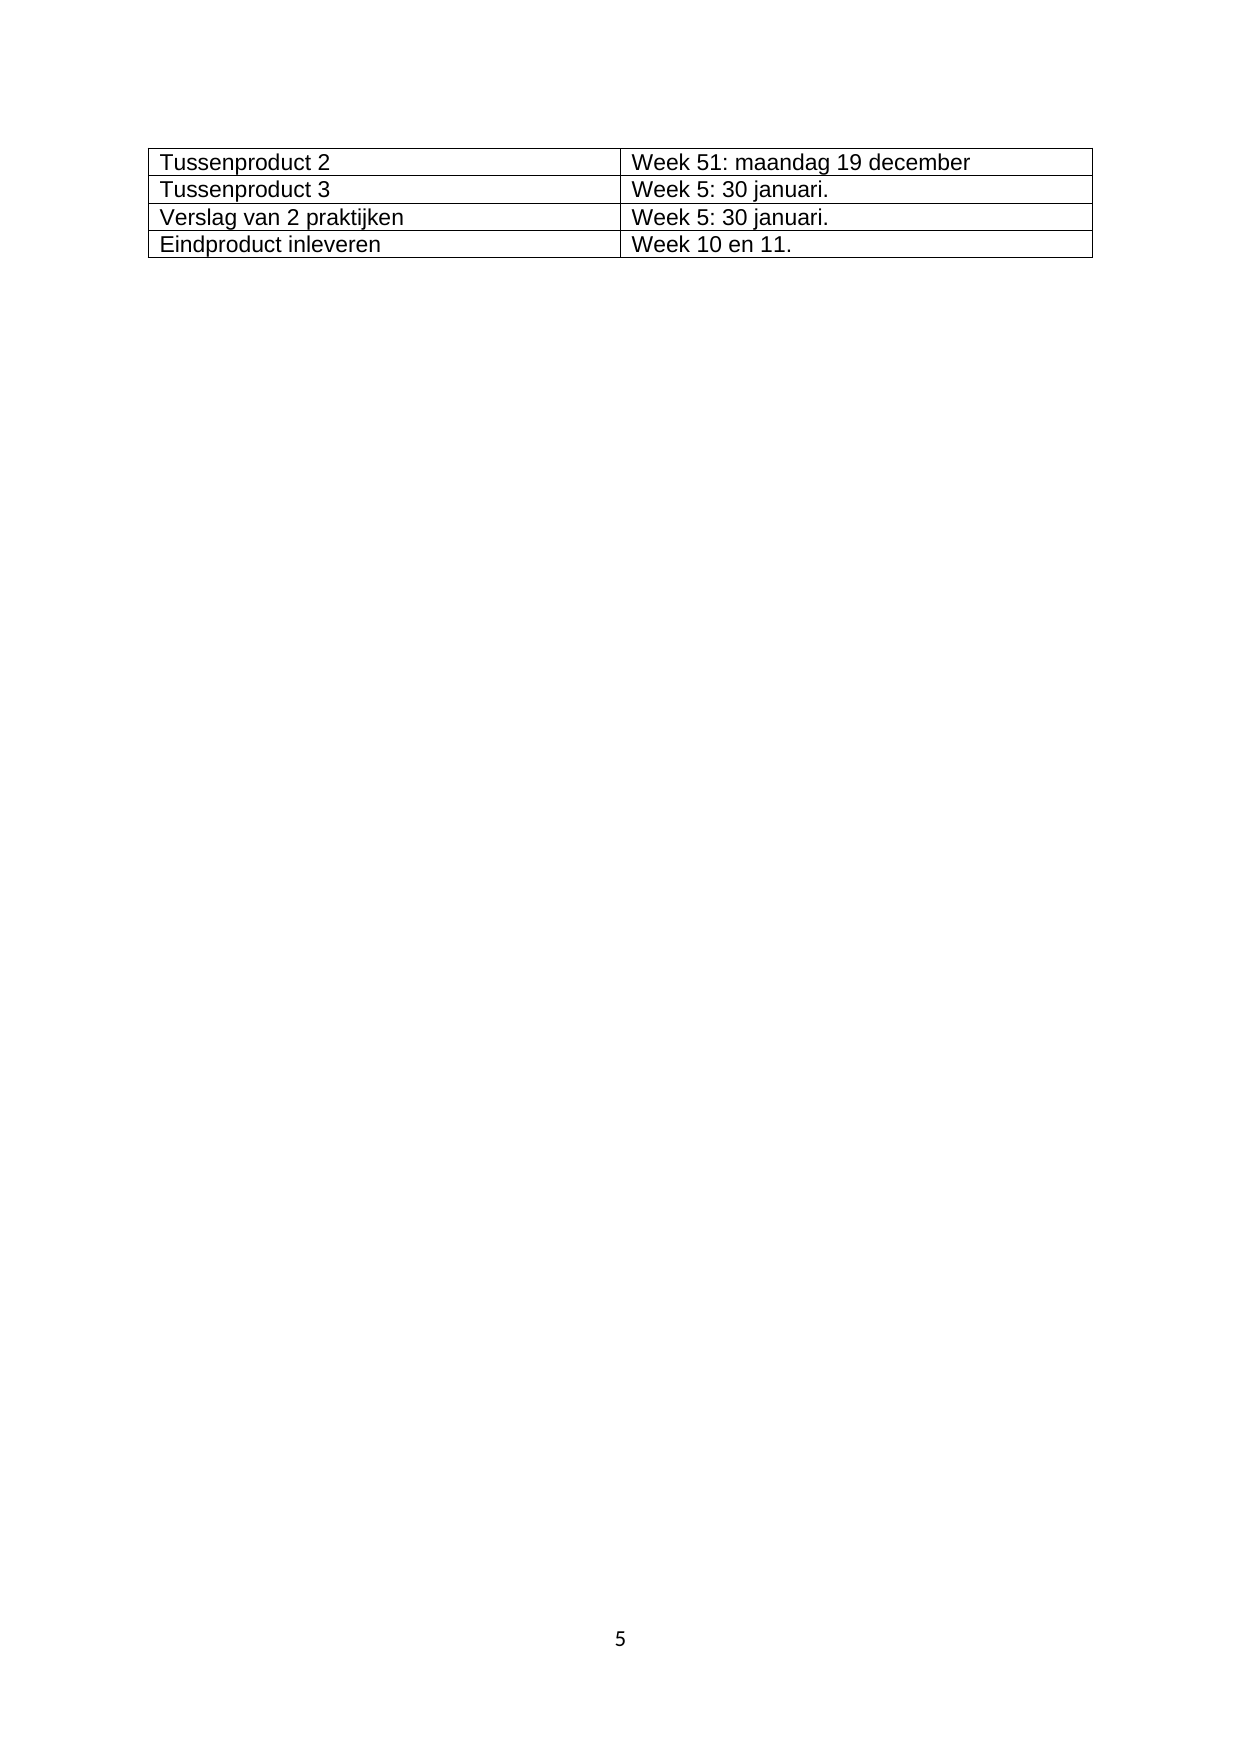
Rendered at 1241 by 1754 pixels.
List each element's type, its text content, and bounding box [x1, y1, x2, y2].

table_cell Week 51: maandag 19 december [621, 149, 1092, 175]
table_cell Tussenproduct 3 [149, 176, 620, 202]
table_cell Tussenproduct 2 [149, 149, 620, 175]
table_cell Week 10 en 11. [621, 231, 1092, 257]
table_cell Eindproduct inleveren [149, 231, 620, 257]
table_cell Week 5: 30 januari. [621, 176, 1092, 202]
table_cell Week 5: 30 januari. [621, 204, 1092, 230]
table_cell Verslag van 2 praktijken [149, 204, 620, 230]
